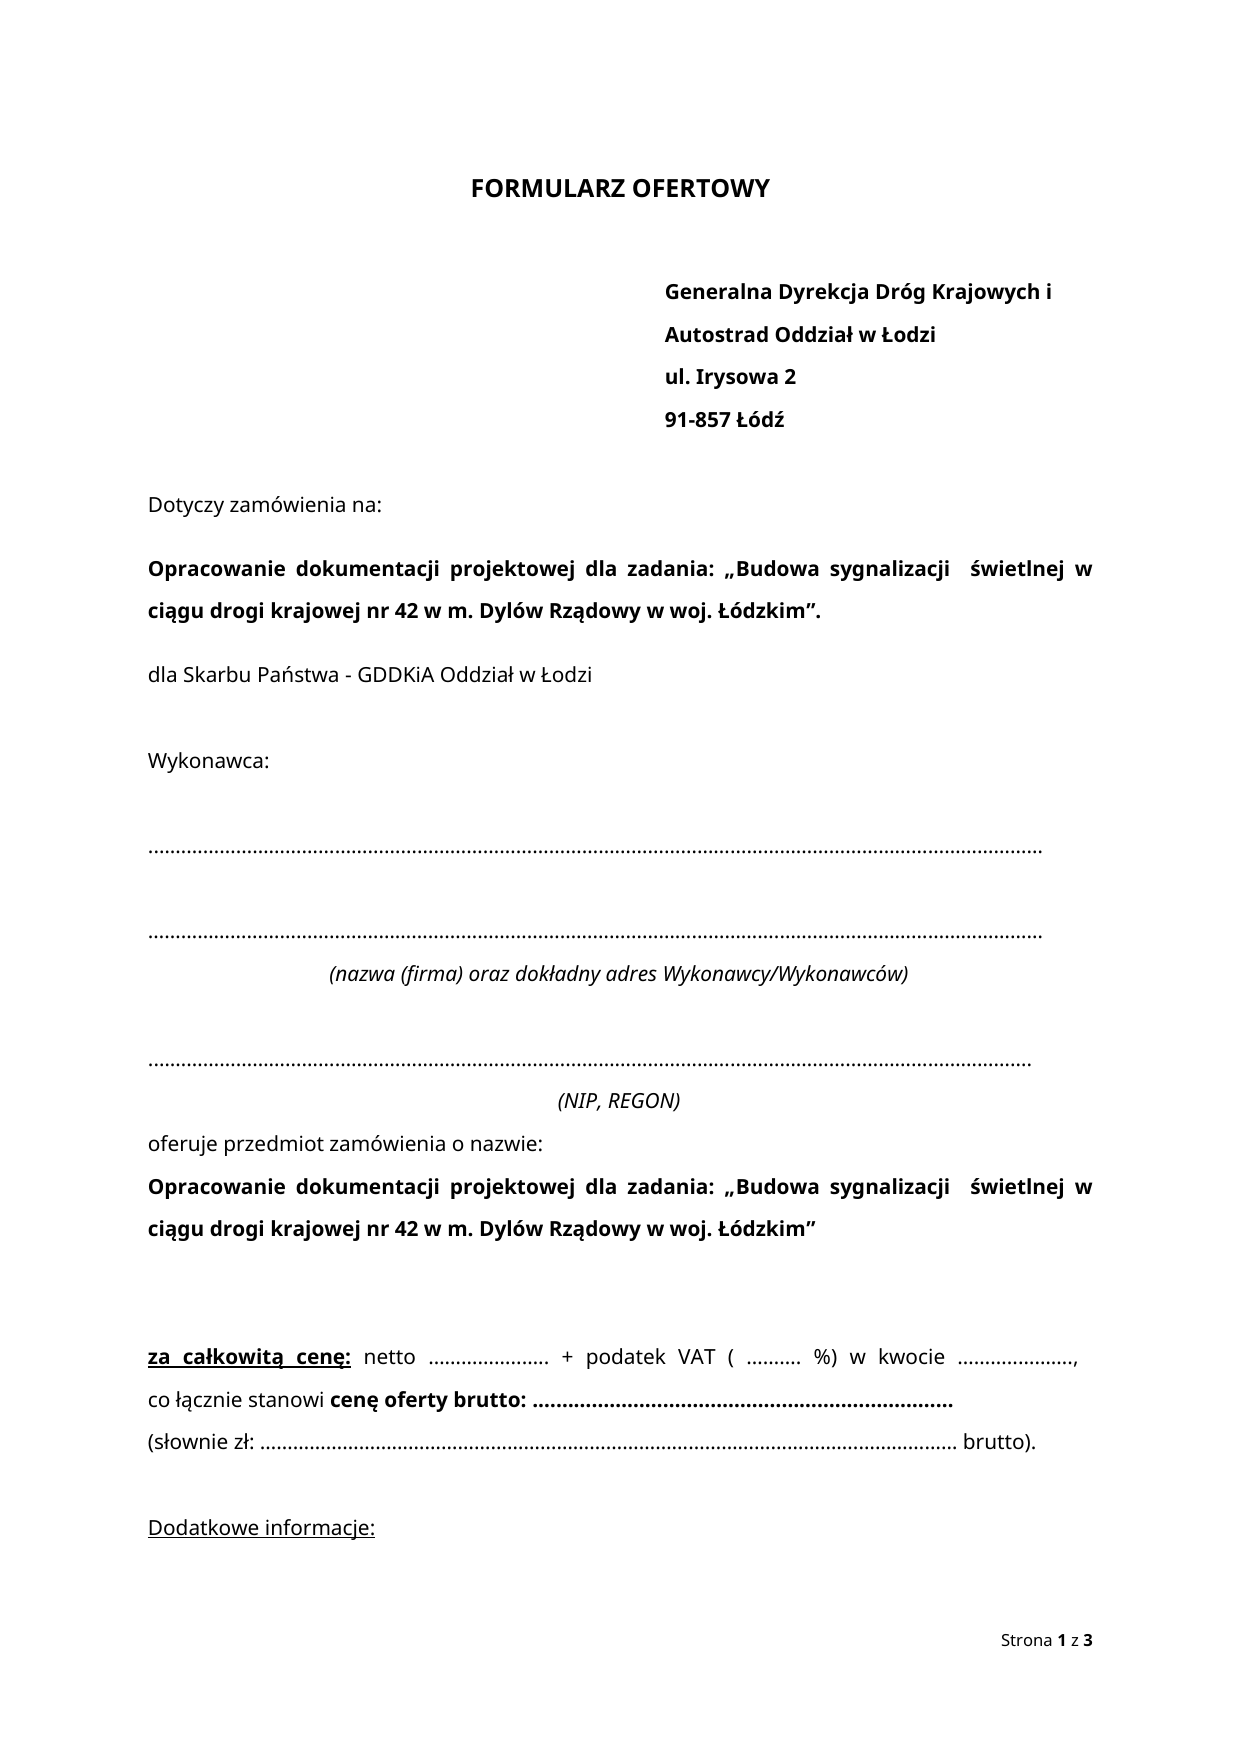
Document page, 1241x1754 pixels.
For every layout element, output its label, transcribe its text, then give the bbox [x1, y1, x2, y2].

text oferuje przedmiot zamówienia o nazwie: [148, 1129, 1093, 1158]
text Opracowanie dokumentacji projektowej dla zadania: „Budowa sygnalizacji świetlnej w ciągu drogi krajowej nr 42 w m. Dylów Rządowy w woj. Łódzkim”. [148, 554, 1093, 625]
text .……………………………………………………………………………………………………………………………………………… [148, 831, 1093, 859]
text Generalna Dyrekcja Dróg Krajowych i Autostrad Oddział w Łodzi [664, 277, 1093, 348]
text Opracowanie dokumentacji projektowej dla zadania: „Budowa sygnalizacji świetlnej w ciągu drogi krajowej nr 42 w m. Dylów Rządowy w woj. Łódzkim” [148, 1172, 1093, 1243]
text Dodatkowe informacje: [148, 1513, 1093, 1541]
text .……………………………………………………………………………………………………………………………………………. [148, 1044, 1093, 1072]
text Dotyczy zamówienia na: [148, 490, 1093, 519]
text (słownie zł: ……………………………………………………………………………………………….……………… brutto). [148, 1427, 1093, 1456]
text 91-857 Łódź [616, 405, 1093, 433]
text (NIP, REGON) [148, 1087, 1093, 1115]
text za całkowitą cenę: netto ……………..….. + podatek VAT ( ………. %) w kwocie ………..………., co łącznie stanowi cenę oferty brutto: .………………………..…………………..……………… [148, 1342, 1093, 1413]
text …………………………………………………………………………………………………….………………………………………… [148, 916, 1093, 944]
text FORMULARZ OFERTOWY [148, 171, 1093, 205]
text dla Skarbu Państwa - GDDKiA Oddział w Łodzi [148, 661, 1093, 689]
text ul. Irysowa 2 [616, 362, 1093, 391]
text (nazwa (firma) oraz dokładny adres Wykonawcy/Wykonawców) [148, 959, 1093, 987]
text Wykonawca: [148, 746, 1093, 774]
